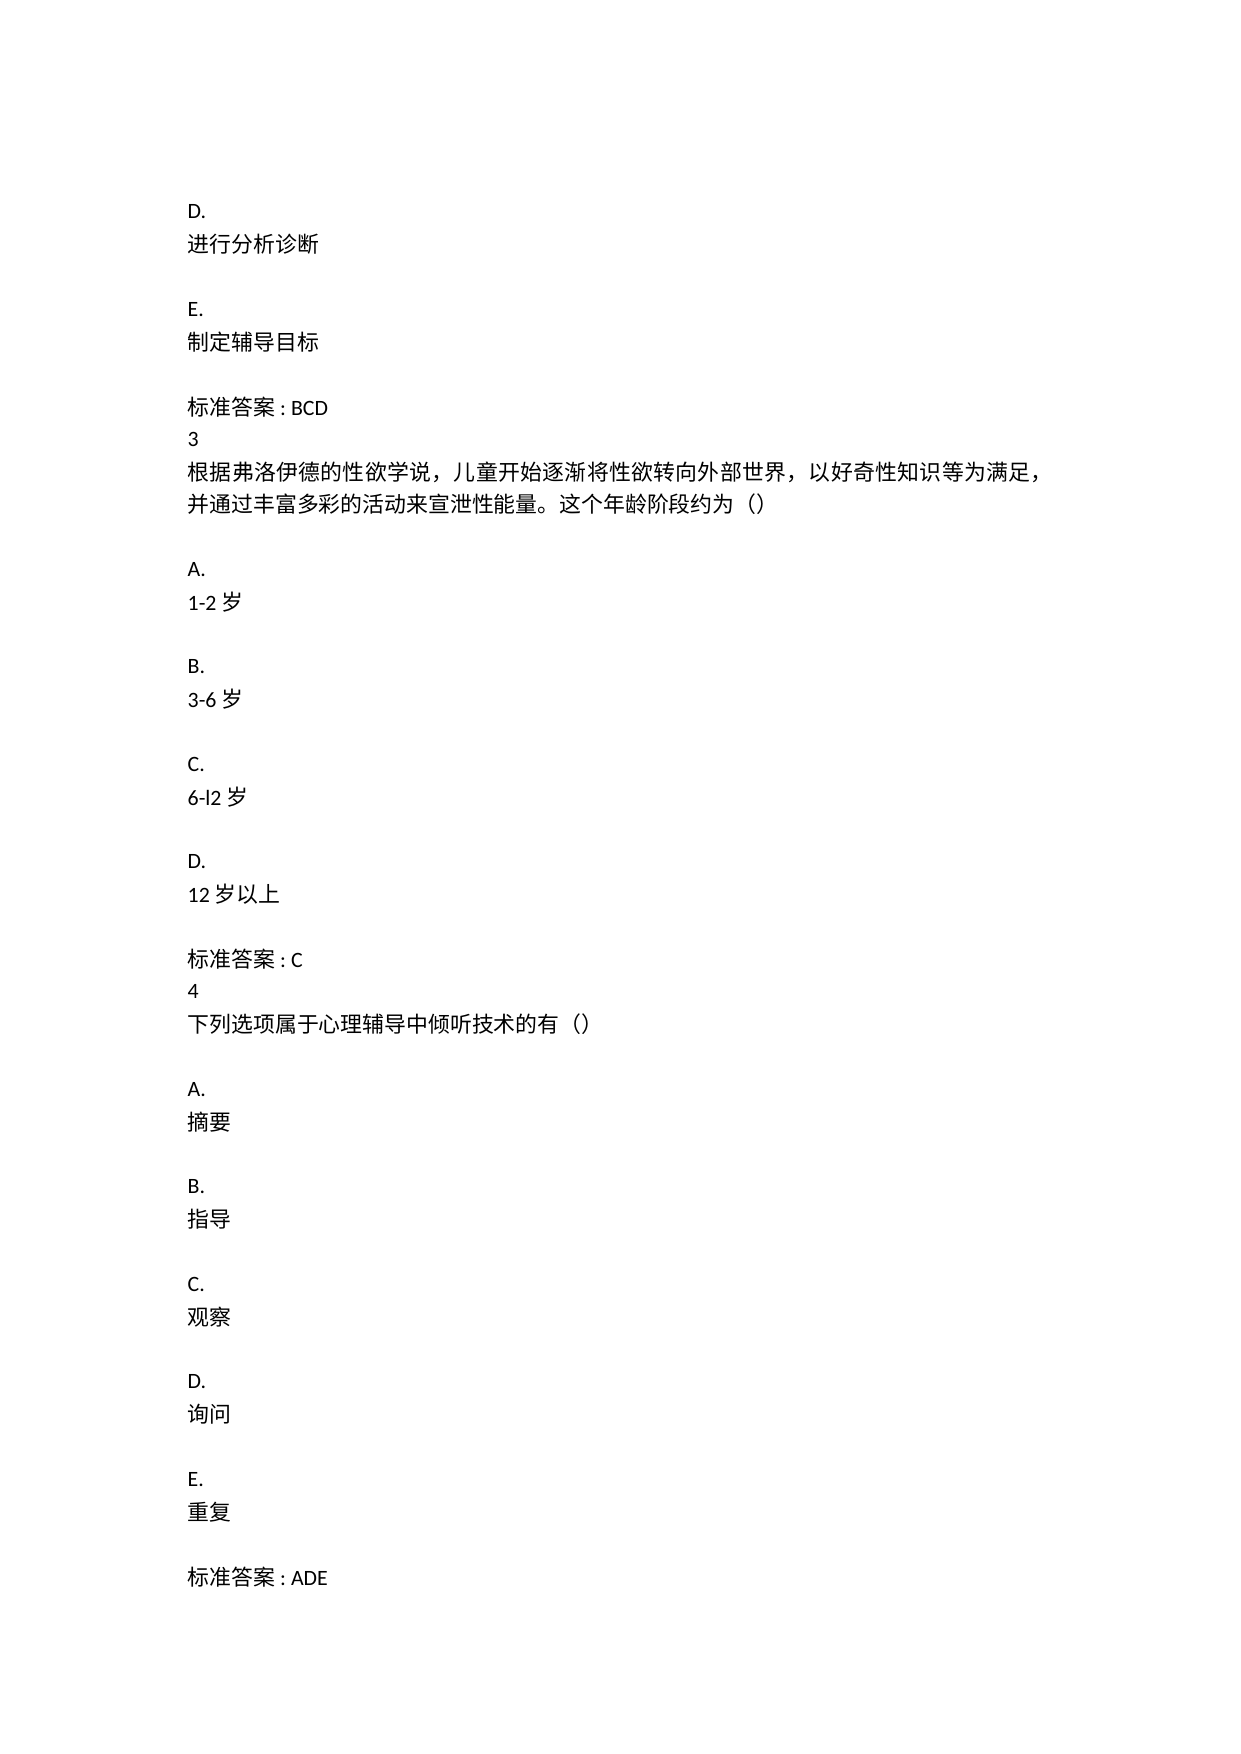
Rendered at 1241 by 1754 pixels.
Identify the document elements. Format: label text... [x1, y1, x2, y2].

text D. [187, 1364, 1053, 1397]
text 标准答案 : BCD [187, 389, 1053, 422]
text 制定辅导目标 [187, 324, 1053, 357]
text 标准答案 : ADE [187, 1559, 1053, 1592]
text 观察 [187, 1299, 1053, 1332]
text A. [187, 1072, 1053, 1104]
text 6-l2岁 [187, 779, 1053, 812]
text 进行分析诊断 [187, 227, 1053, 259]
text 摘要 [187, 1104, 1053, 1137]
text 3 [187, 422, 1053, 454]
text E. [187, 292, 1053, 324]
text 4 [187, 974, 1053, 1007]
text 下列选项属于心理辅导中倾听技术的有（） [187, 1007, 1053, 1039]
text A. [187, 552, 1053, 584]
text B. [187, 649, 1053, 682]
text 3-6岁 [187, 682, 1053, 714]
text B. [187, 1169, 1053, 1202]
text 重复 [187, 1494, 1053, 1527]
text C. [187, 1267, 1053, 1299]
text 1-2岁 [187, 584, 1053, 617]
text 根据弗洛伊德的性欲学说，儿童开始逐渐将性欲转向外部世界，以好奇性知识等为满足，并通过丰富多彩的活动来宣泄性能量。这个年龄阶段约为（） [187, 454, 1053, 519]
text 12岁以上 [187, 877, 1053, 909]
text E. [187, 1462, 1053, 1494]
text D. [187, 844, 1053, 877]
text C. [187, 747, 1053, 779]
text 询问 [187, 1397, 1053, 1429]
text D. [187, 194, 1053, 227]
text 标准答案 : C [187, 942, 1053, 974]
text 指导 [187, 1202, 1053, 1234]
